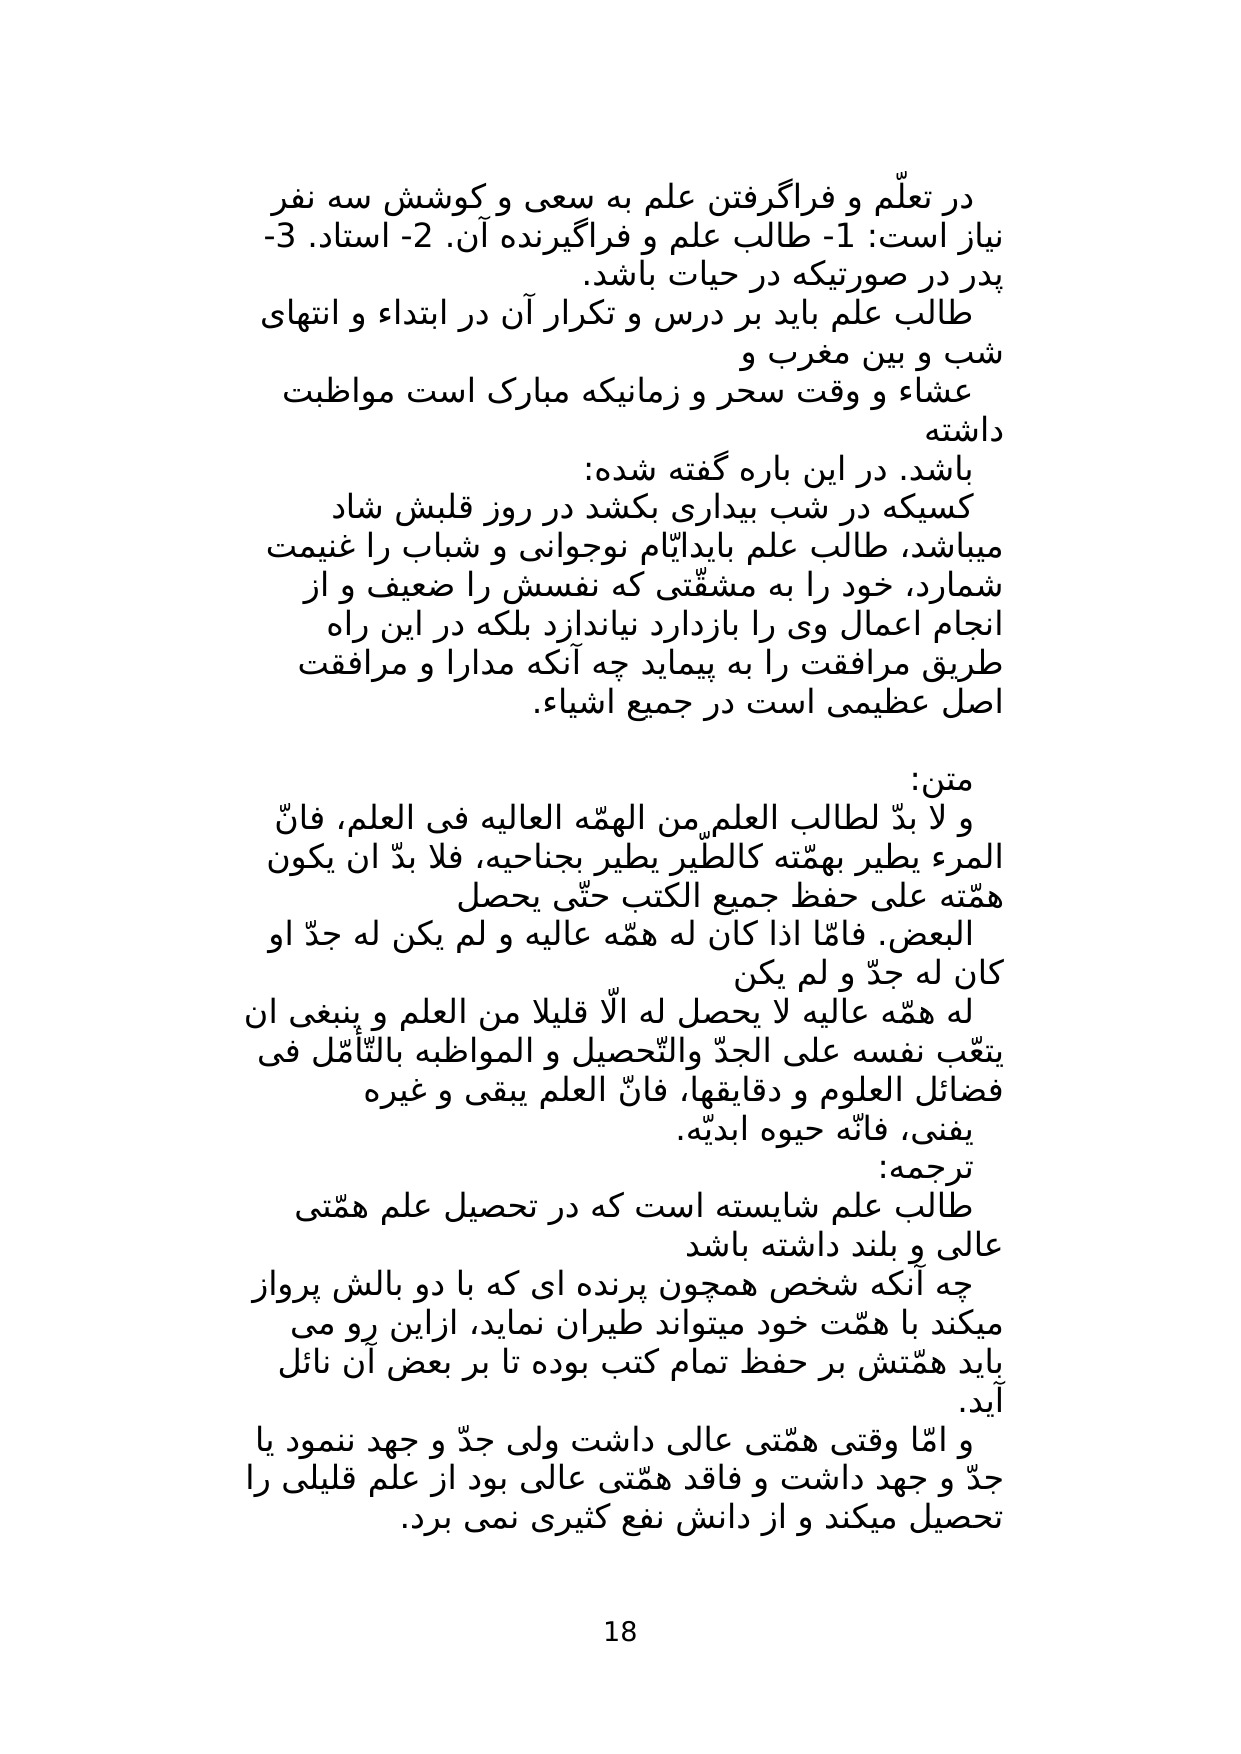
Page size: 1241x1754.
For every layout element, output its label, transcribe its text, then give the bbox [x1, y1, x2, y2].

text کسیکه در شب بیداری بکشد در روز قلبش شاد میباشد، طالب علم بایدایّام نوجوانی و شباب را غنیمت شمارد، خود را به مشقّتی که نفسش را ضعیف و از انجام اعمال وی را بازدارد نیاندازد بلکه در این راه طریق مرافقت را به پیماید چه آنکه مدارا و مرافقت اصل عظیمی است در جمیع اشیاء. [236, 488, 1004, 721]
text عشاء و وقت سحر و زمانیکه مبارک است مواظبت داشته [236, 371, 1004, 449]
text طالب علم باید بر درس و تکرار آن در ابتداء و انتهای شب و بین مغرب و [236, 294, 1004, 371]
text چه آنکه شخص همچون پرنده ای که با دو بالش پرواز میکند با همّت خود میتواند طیران نماید، ازاین رو می باید همّتش بر حفظ تمام کتب بوده تا بر بعض آن نائل آید. [236, 1264, 1004, 1420]
text طالب علم شایسته است که در تحصیل علم همّتی عالی و بلند داشته باشد [236, 1187, 1004, 1264]
text و امّا وقتی همّتی عالی داشت ولی جدّ و جهد ننمود یا جدّ و جهد داشت و فاقد همّتی عالی بود از علم قلیلی را تحصیل میکند و از دانش نفع کثیری نمی برد. [236, 1420, 1004, 1537]
text و لا بدّ لطالب العلم من الهمّه العالیه فی العلم، فانّ المرء یطیر بهمّته کالطّیر یطیر بجناحیه، فلا بدّ ان یکون همّته علی حفظ جمیع الکتب حتّی یحصل [236, 798, 1004, 915]
text متن: [236, 759, 1004, 798]
text ترجمه: [236, 1148, 1004, 1187]
text در تعلّم و فراگرفتن علم به سعی و کوشش سه نفر نیاز است: 1- طالب علم و فراگیرنده آن. 2- استاد. 3- پدر در صورتیکه در حیات باشد. [236, 177, 1004, 294]
text باشد. در این باره گفته شده: [236, 449, 1004, 488]
text له همّه عالیه لا یحصل له الّا قلیلا من العلم و ینبغی ان یتعّب نفسه علی الجدّ والتّحصیل و المواظبه بالتّأمّل فی فضائل العلوم و دقایقها، فانّ العلم یبقی و غیره [236, 993, 1004, 1109]
text یفنی، فانّه حیوه ابدیّه. [236, 1109, 1004, 1148]
text البعض. فامّا اذا کان له همّه عالیه و لم یکن له جدّ او کان له جدّ و لم یکن [236, 915, 1004, 993]
